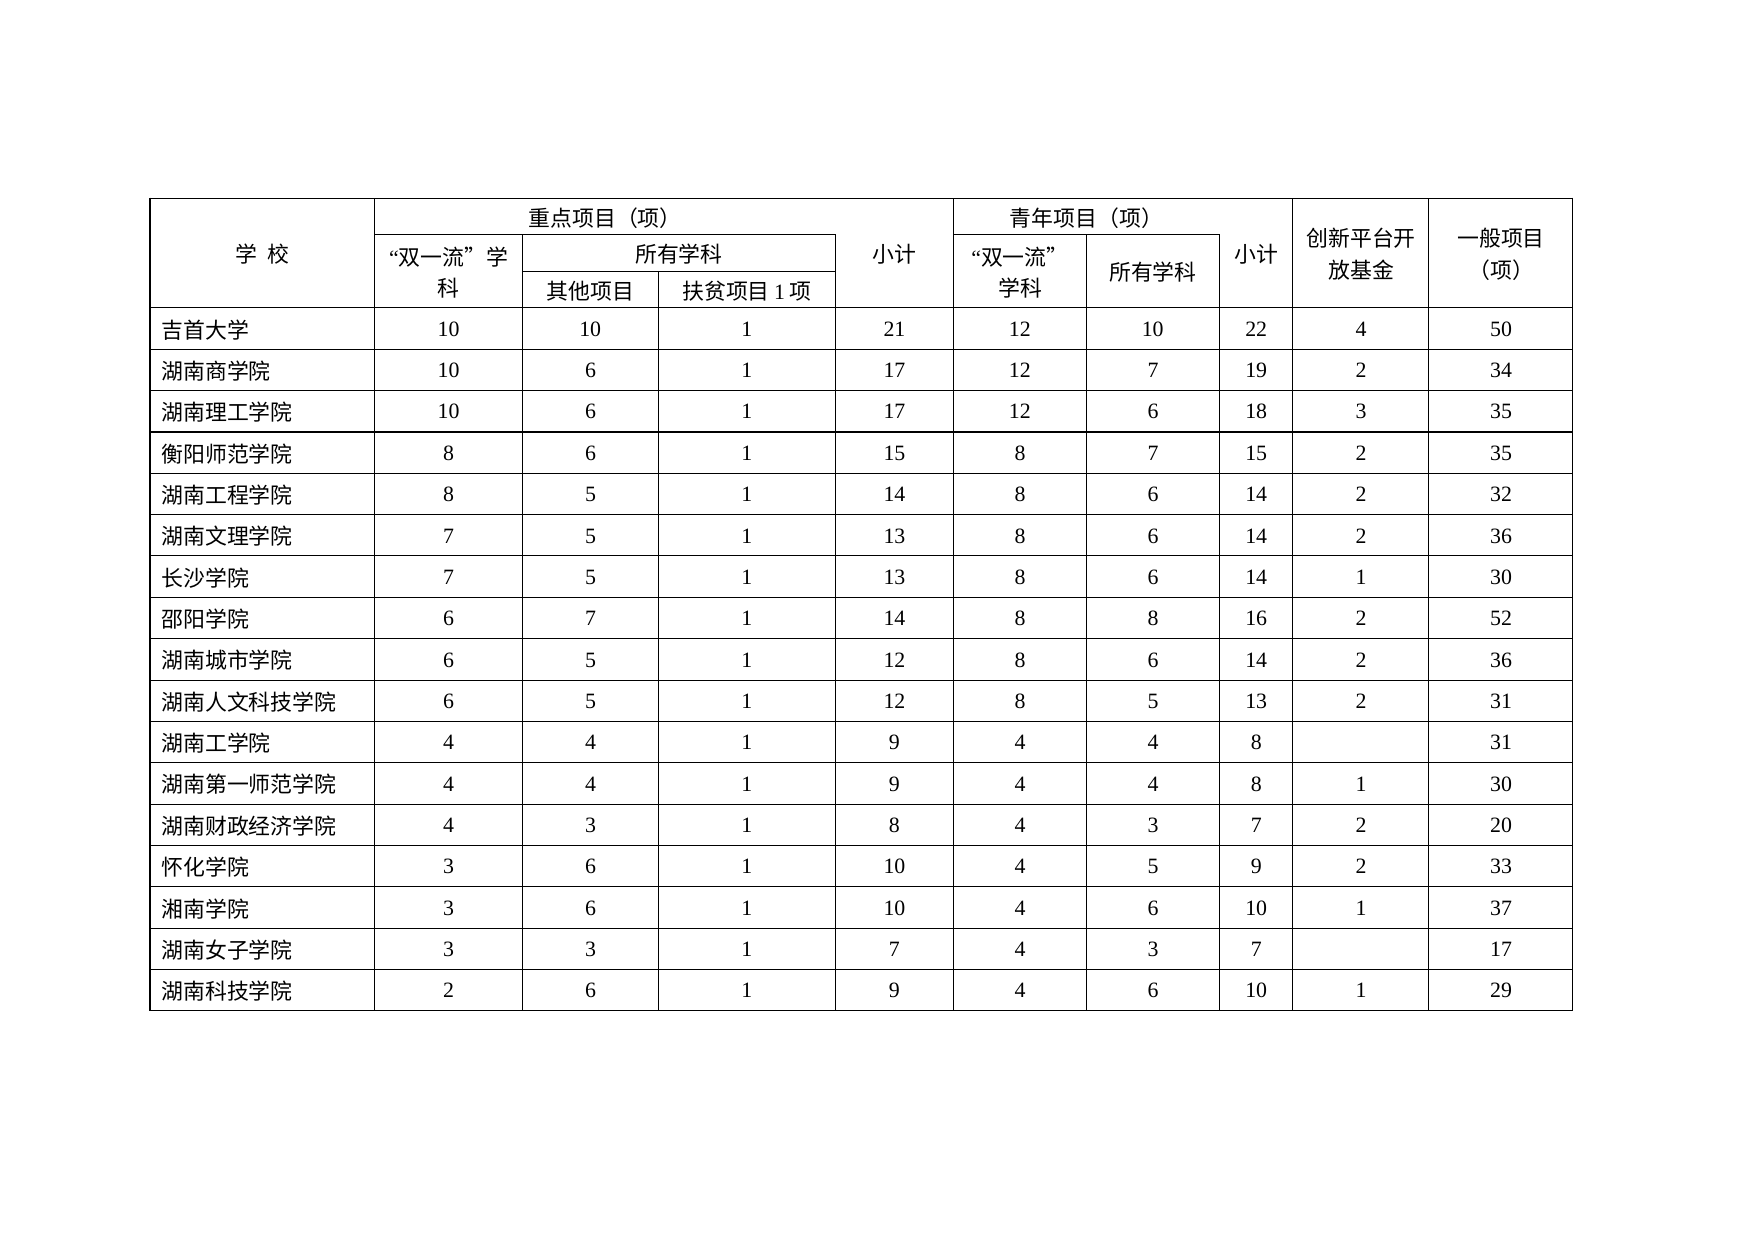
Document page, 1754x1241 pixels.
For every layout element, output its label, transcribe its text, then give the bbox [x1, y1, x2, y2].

table_cell 1 [659, 515, 835, 555]
table_cell 10 [836, 887, 953, 928]
table_cell 36 [1429, 515, 1572, 555]
table_cell 5 [523, 681, 658, 721]
table_header 学 校 [151, 199, 374, 307]
table_cell 7 [375, 556, 522, 597]
table_cell 3 [375, 929, 522, 969]
table_cell 扶贫项目1项 [659, 272, 835, 307]
table_cell 34 [1429, 350, 1572, 390]
table_cell 6 [375, 639, 522, 679]
table_cell 31 [1429, 681, 1572, 721]
table_header 小计 [835, 199, 953, 307]
table_cell 7 [1087, 433, 1219, 473]
table_cell 15 [836, 433, 953, 473]
table_cell 3 [1087, 805, 1219, 845]
table_cell 33 [1429, 846, 1572, 886]
table_cell 7 [836, 929, 953, 969]
table_cell 15 [1220, 433, 1292, 473]
table_cell 9 [836, 763, 953, 803]
table_cell 1 [659, 970, 835, 1010]
table_cell 1 [1293, 763, 1428, 803]
table_cell 湖南理工学院 [151, 391, 374, 431]
table_cell 6 [1087, 639, 1219, 679]
table_cell 3 [523, 805, 658, 845]
table_cell 湖南科技学院 [151, 970, 374, 1010]
table_cell 4 [954, 846, 1086, 886]
table_cell 7 [523, 598, 658, 638]
table_cell 2 [1293, 805, 1428, 845]
table_cell 19 [1220, 350, 1292, 390]
table_cell 湖南工学院 [151, 722, 374, 762]
table_cell 17 [836, 350, 953, 390]
table_cell 8 [954, 681, 1086, 721]
table_cell 5 [523, 639, 658, 679]
table_cell 7 [1220, 929, 1292, 969]
table_cell 3 [1087, 929, 1219, 969]
table_cell 6 [1087, 556, 1219, 597]
table_cell 4 [375, 722, 522, 762]
table_cell 32 [1429, 474, 1572, 514]
table_cell 8 [954, 598, 1086, 638]
table_cell 4 [1293, 308, 1428, 349]
table_cell 6 [1087, 474, 1219, 514]
table_cell 8 [375, 433, 522, 473]
table_cell 1 [659, 887, 835, 928]
table_cell 5 [523, 515, 658, 555]
table_cell 湖南城市学院 [151, 639, 374, 679]
table_cell 4 [523, 763, 658, 803]
table_cell 14 [1220, 556, 1292, 597]
table_cell 衡阳师范学院 [151, 433, 374, 473]
table_cell 6 [523, 433, 658, 473]
table_cell 1 [1293, 556, 1428, 597]
table_cell 4 [954, 805, 1086, 845]
table_cell 14 [836, 474, 953, 514]
table_cell [1293, 722, 1428, 762]
table_cell 湖南财政经济学院 [151, 805, 374, 845]
table_cell 4 [375, 763, 522, 803]
table_cell 1 [659, 722, 835, 762]
table_cell 1 [659, 846, 835, 886]
table_cell 5 [1087, 681, 1219, 721]
table_cell 1 [659, 639, 835, 679]
table_cell 50 [1429, 308, 1572, 349]
table_cell [1293, 929, 1428, 969]
table_header 重点项目（项） [375, 199, 835, 234]
table_cell 1 [659, 556, 835, 597]
table_cell 1 [1293, 887, 1428, 928]
table_cell 30 [1429, 763, 1572, 803]
table_cell 湖南第一师范学院 [151, 763, 374, 803]
table_cell 10 [523, 308, 658, 349]
table_cell 所有学科 [1087, 235, 1219, 307]
table_cell 湘南学院 [151, 887, 374, 928]
table_cell 6 [523, 350, 658, 390]
table_cell 2 [1293, 515, 1428, 555]
table_cell 1 [659, 474, 835, 514]
table_cell 5 [1087, 846, 1219, 886]
table_cell 6 [375, 681, 522, 721]
table_cell 29 [1429, 970, 1572, 1010]
table_cell 17 [836, 391, 953, 431]
table_cell 7 [375, 515, 522, 555]
table_cell 3 [1293, 391, 1428, 431]
table_cell 10 [1220, 887, 1292, 928]
table_cell 14 [1220, 515, 1292, 555]
table_cell 8 [954, 639, 1086, 679]
table_cell 6 [1087, 515, 1219, 555]
table_cell 8 [375, 474, 522, 514]
table_cell 8 [836, 805, 953, 845]
table_cell 6 [1087, 391, 1219, 431]
table_cell 10 [375, 308, 522, 349]
table_cell 9 [836, 722, 953, 762]
table_cell 所有学科 [523, 235, 835, 271]
table_cell 9 [836, 970, 953, 1010]
table_cell 9 [1220, 846, 1292, 886]
table_cell 2 [1293, 350, 1428, 390]
table_cell 6 [523, 970, 658, 1010]
table_cell 8 [1220, 763, 1292, 803]
table_cell 10 [836, 846, 953, 886]
table_cell 14 [1220, 639, 1292, 679]
table_cell 8 [1220, 722, 1292, 762]
table_cell 4 [1087, 763, 1219, 803]
table_cell 5 [523, 474, 658, 514]
table_cell 8 [954, 556, 1086, 597]
table_cell 3 [523, 929, 658, 969]
table_cell 2 [1293, 598, 1428, 638]
table_cell 14 [836, 598, 953, 638]
table_cell 4 [375, 805, 522, 845]
table_cell 6 [1087, 887, 1219, 928]
table_cell 12 [954, 391, 1086, 431]
table_cell 4 [523, 722, 658, 762]
table_cell 8 [1087, 598, 1219, 638]
table_cell 5 [523, 556, 658, 597]
table_cell 吉首大学 [151, 308, 374, 349]
table_cell 16 [1220, 598, 1292, 638]
table_cell 1 [1293, 970, 1428, 1010]
table_cell 4 [954, 887, 1086, 928]
table_cell 12 [836, 639, 953, 679]
table_cell 2 [1293, 433, 1428, 473]
table_cell 17 [1429, 929, 1572, 969]
table_header 青年项目（项） [954, 199, 1219, 234]
table_cell 湖南女子学院 [151, 929, 374, 969]
table_cell 12 [954, 350, 1086, 390]
table_cell 其他项目 [523, 272, 658, 307]
table_cell 20 [1429, 805, 1572, 845]
table_cell 6 [375, 598, 522, 638]
table_cell 湖南工程学院 [151, 474, 374, 514]
table_cell 10 [1087, 308, 1219, 349]
table_cell 31 [1429, 722, 1572, 762]
table_cell 2 [1293, 846, 1428, 886]
table_cell 8 [954, 433, 1086, 473]
table_cell 1 [659, 681, 835, 721]
table_header 一般项目（项） [1429, 199, 1572, 307]
table_cell 2 [375, 970, 522, 1010]
table_cell 12 [954, 308, 1086, 349]
table_cell 35 [1429, 433, 1572, 473]
table_cell 21 [836, 308, 953, 349]
table_cell 6 [523, 846, 658, 886]
table_cell 怀化学院 [151, 846, 374, 886]
table_cell 37 [1429, 887, 1572, 928]
table_cell “双一流”学科 [375, 235, 522, 307]
table_cell 1 [659, 763, 835, 803]
table_header 创新平台开放基金 [1293, 199, 1428, 307]
table_cell 13 [836, 515, 953, 555]
table_cell 4 [954, 722, 1086, 762]
table_header 小计 [1219, 199, 1292, 307]
table_cell 14 [1220, 474, 1292, 514]
table_cell 8 [954, 515, 1086, 555]
table_cell 36 [1429, 639, 1572, 679]
table_cell 邵阳学院 [151, 598, 374, 638]
table_cell 3 [375, 887, 522, 928]
table_cell 7 [1087, 350, 1219, 390]
table_cell 13 [836, 556, 953, 597]
table_cell 13 [1220, 681, 1292, 721]
table_cell 1 [659, 350, 835, 390]
table_cell 4 [954, 929, 1086, 969]
table_cell 长沙学院 [151, 556, 374, 597]
table_cell 4 [1087, 722, 1219, 762]
table_cell 52 [1429, 598, 1572, 638]
table_cell 2 [1293, 681, 1428, 721]
table_cell 3 [375, 846, 522, 886]
table_cell 4 [954, 970, 1086, 1010]
table_cell “双一流”学科 [954, 235, 1086, 307]
table_cell 7 [1220, 805, 1292, 845]
table_cell 10 [1220, 970, 1292, 1010]
table_cell 湖南人文科技学院 [151, 681, 374, 721]
table_cell 1 [659, 929, 835, 969]
table_cell 22 [1220, 308, 1292, 349]
table_cell 2 [1293, 474, 1428, 514]
table_cell 1 [659, 433, 835, 473]
table_cell 1 [659, 391, 835, 431]
table_cell 湖南文理学院 [151, 515, 374, 555]
table_cell 湖南商学院 [151, 350, 374, 390]
table_cell 6 [523, 391, 658, 431]
table_cell 2 [1293, 639, 1428, 679]
table_cell 10 [375, 350, 522, 390]
table_cell 1 [659, 805, 835, 845]
table_cell 8 [954, 474, 1086, 514]
table_cell 4 [954, 763, 1086, 803]
table_cell 6 [523, 887, 658, 928]
table_cell 12 [836, 681, 953, 721]
table_cell 10 [375, 391, 522, 431]
table_cell 30 [1429, 556, 1572, 597]
table_cell 1 [659, 598, 835, 638]
table_cell 18 [1220, 391, 1292, 431]
table_cell 1 [659, 308, 835, 349]
table_cell 35 [1429, 391, 1572, 431]
table_cell 6 [1087, 970, 1219, 1010]
